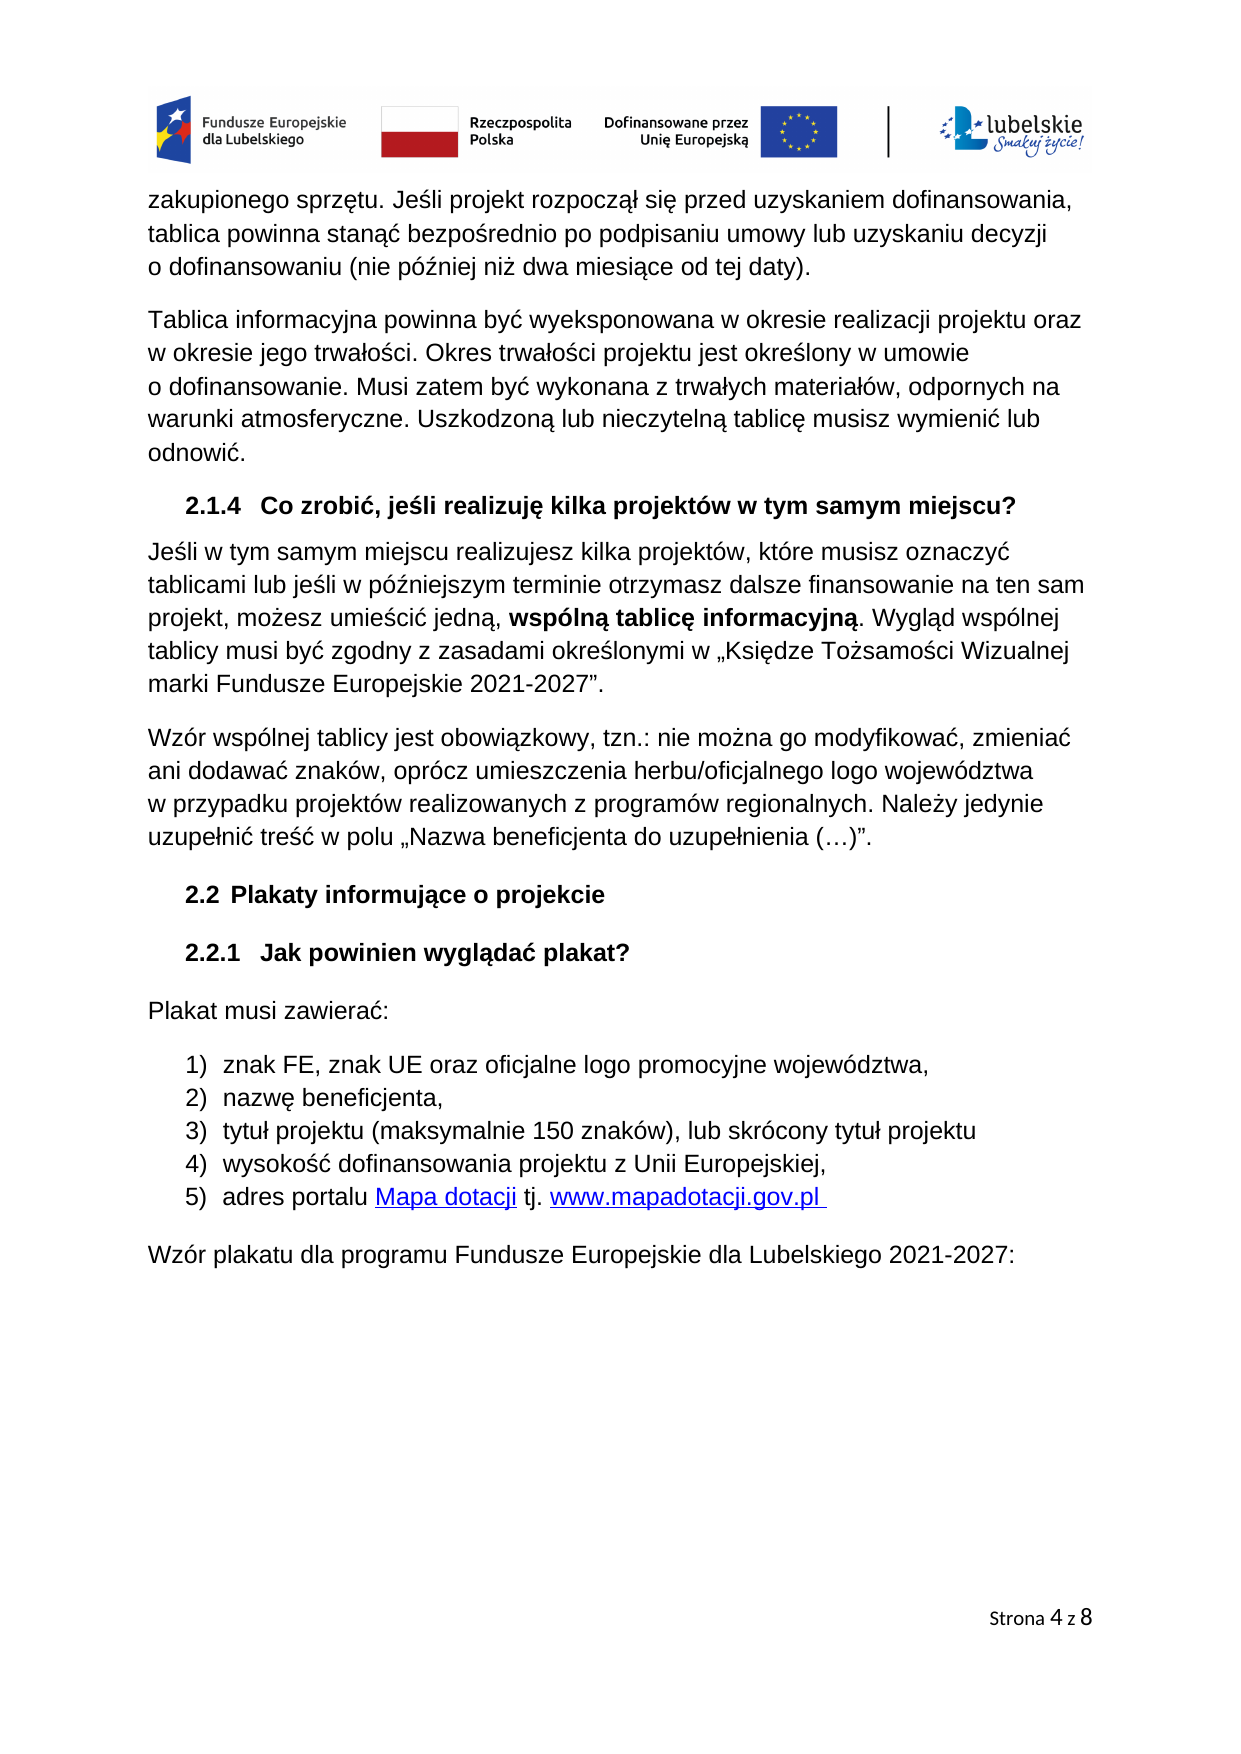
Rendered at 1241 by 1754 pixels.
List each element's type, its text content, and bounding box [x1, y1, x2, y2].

text Wzór plakatu dla programu Fundusze Europejskie dla Lubelskiego 2021-2027: [148, 1240, 1093, 1269]
text Jeśli w tym samym miejscu realizujesz kilka projektów, które musisz oznaczyć tablicami lub jeśli w późniejszym terminie otrzymasz dalsze finansowanie na ten sam projekt, możesz umieścić jedną, wspólną tablicę informacyjną. Wygląd wspólnej tablicy musi być zgodny z zasadami określonymi w „Księdze Tożsamości Wizualnej marki Fundusze Europejskie 2021-2027”. [148, 537, 1093, 698]
list nazwę beneficjenta, [185, 1083, 1093, 1112]
text Wzór wspólnej tablicy jest obowiązkowy, tzn.: nie można go modyfikować, zmieniać ani dodawać znaków, oprócz umieszczenia herbu/oficjalnego logo województwa w przypadku projektów realizowanych z programów regionalnych. Należy jedynie uzupełnić treść w polu „Nazwa beneficjenta do uzupełnienia (…)”. [148, 723, 1093, 851]
list tytuł projektu (maksymalnie 150 znaków), lub skrócony tytuł projektu [185, 1116, 1093, 1144]
list wysokość dofinansowania projektu z Unii Europejskiej, [185, 1149, 1093, 1178]
text Plakat musi zawierać: [148, 996, 1093, 1025]
picture [147, 86, 1093, 173]
list znak FE, znak UE oraz oficjalne logo promocyjne województwa, [185, 1050, 1093, 1078]
list adres portalu Mapa dotacji tj. www.mapadotacji.gov.pl [185, 1182, 1093, 1211]
subtitle Plakaty informujące o projekcie [185, 880, 1093, 909]
list Co zrobić, jeśli realizuję kilka projektów w tym samym miejscu? [185, 491, 1093, 520]
text Tablica informacyjna powinna być wyeksponowana w okresie realizacji projektu oraz w okresie jego trwałości. Okres trwałości projektu jest określony w umowie o dofinansowanie. Musi zatem być wykonana z trwałych materiałów, odpornych na warunki atmosferyczne. Uszkodzoną lub nieczytelną tablicę musisz wymienić lub odnowić. [148, 305, 1093, 466]
subtitle Jak powinien wyglądać plakat? [185, 938, 1093, 967]
